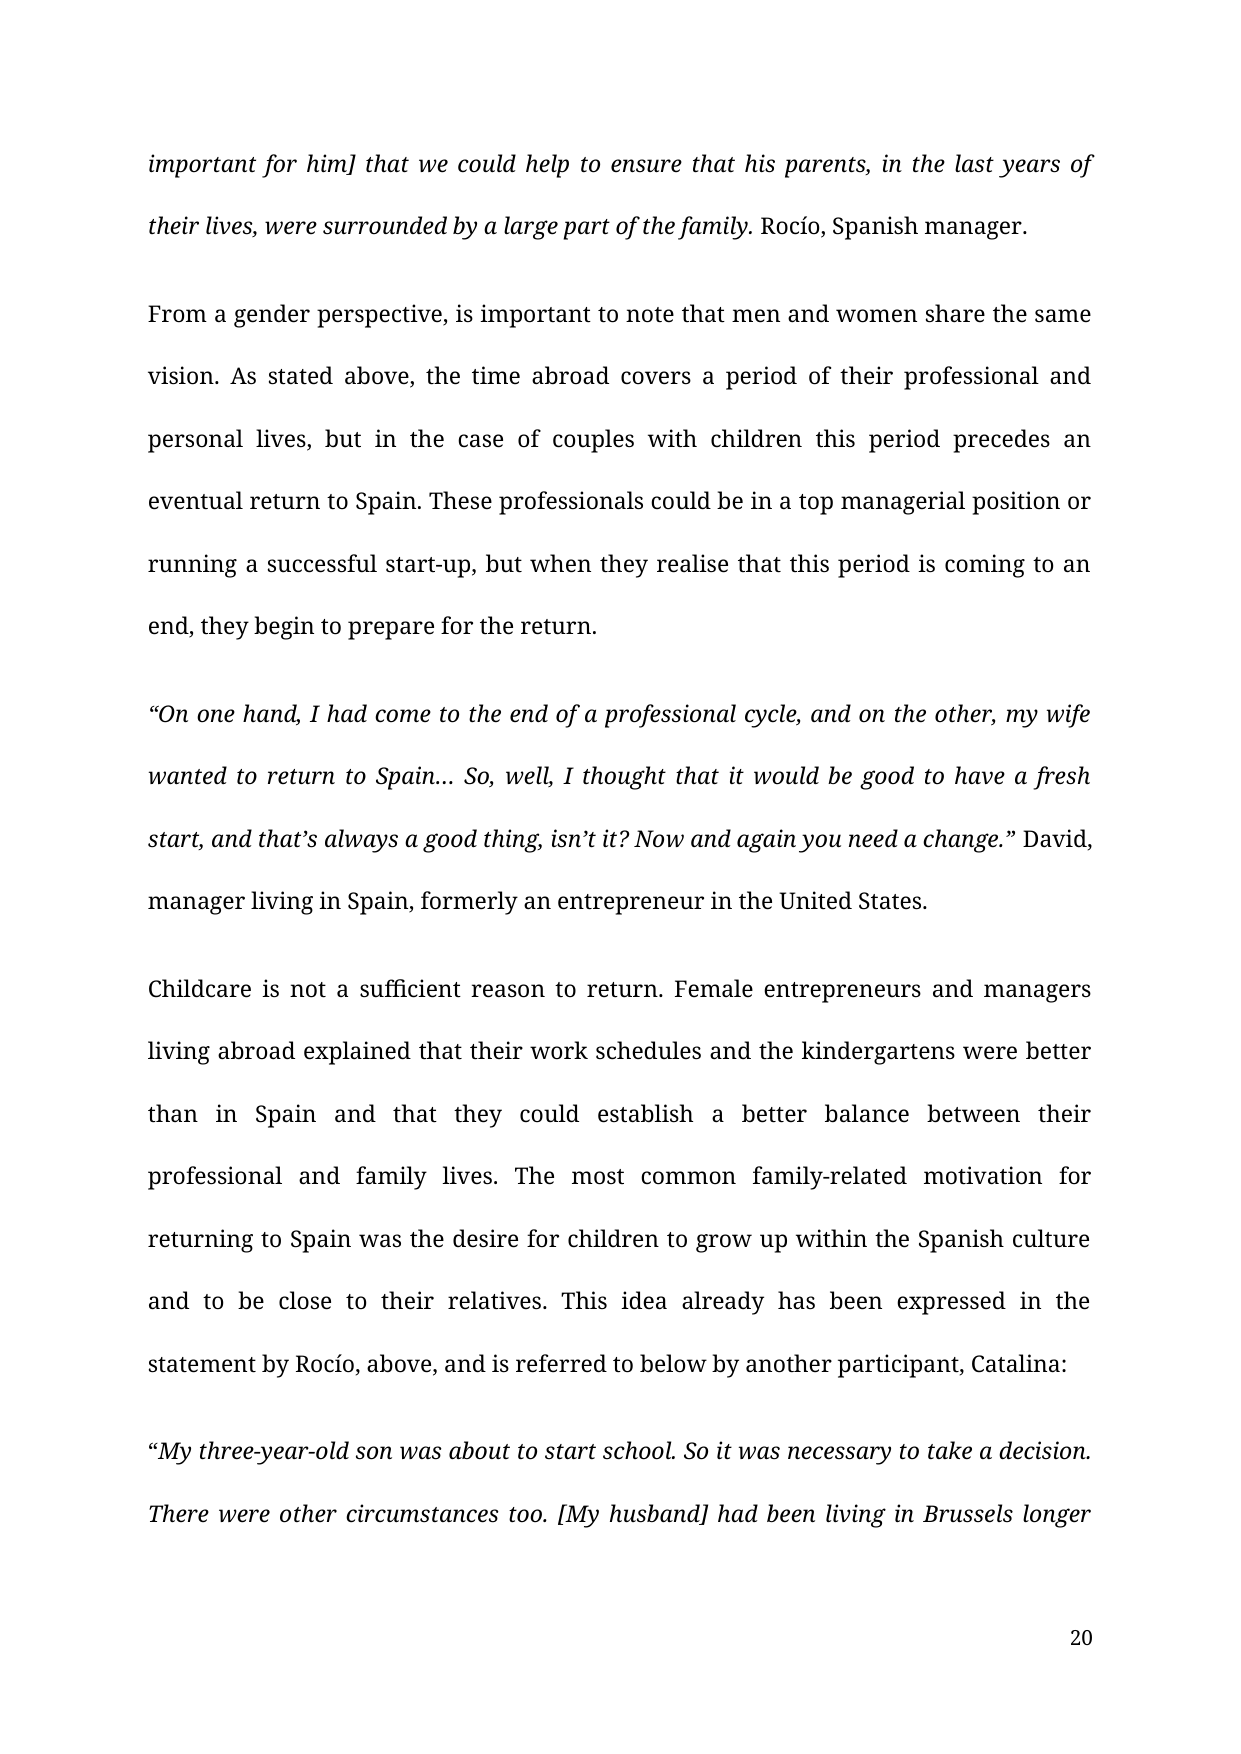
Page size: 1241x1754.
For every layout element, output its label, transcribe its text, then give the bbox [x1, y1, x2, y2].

text Childcare is not a sufficient reason to return. Female entrepreneurs and managers living abroad explained that their work schedules and the kindergartens were better than in Spain and that they could establish a better balance between their professional and family lives. The most common family-related motivation for returning to Spain was the desire for children to grow up within the Spanish culture and to be close to their relatives. This idea already has been expressed in the statement by Rocío, above, and is referred to below by another participant, Catalina: [148, 973, 1092, 1379]
text From a gender perspective, is important to note that men and women share the same vision. As stated above, the time abroad covers a period of their professional and personal lives, but in the case of couples with children this period precedes an eventual return to Spain. These professionals could be in a top managerial position or running a successful start-up, but when they realise that this period is coming to an end, they begin to prepare for the return. [148, 298, 1092, 641]
text “On one hand, I had come to the end of a professional cycle, and on the other, my wife wanted to return to Spain… So, well, I thought that it would be good to have a fresh start, and that’s always a good thing, isn’t it? Now and again you need a change.” David, manager living in Spain, formerly an entrepreneur in the United States. [148, 698, 1092, 916]
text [148, 148, 1092, 241]
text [148, 1435, 1092, 1529]
